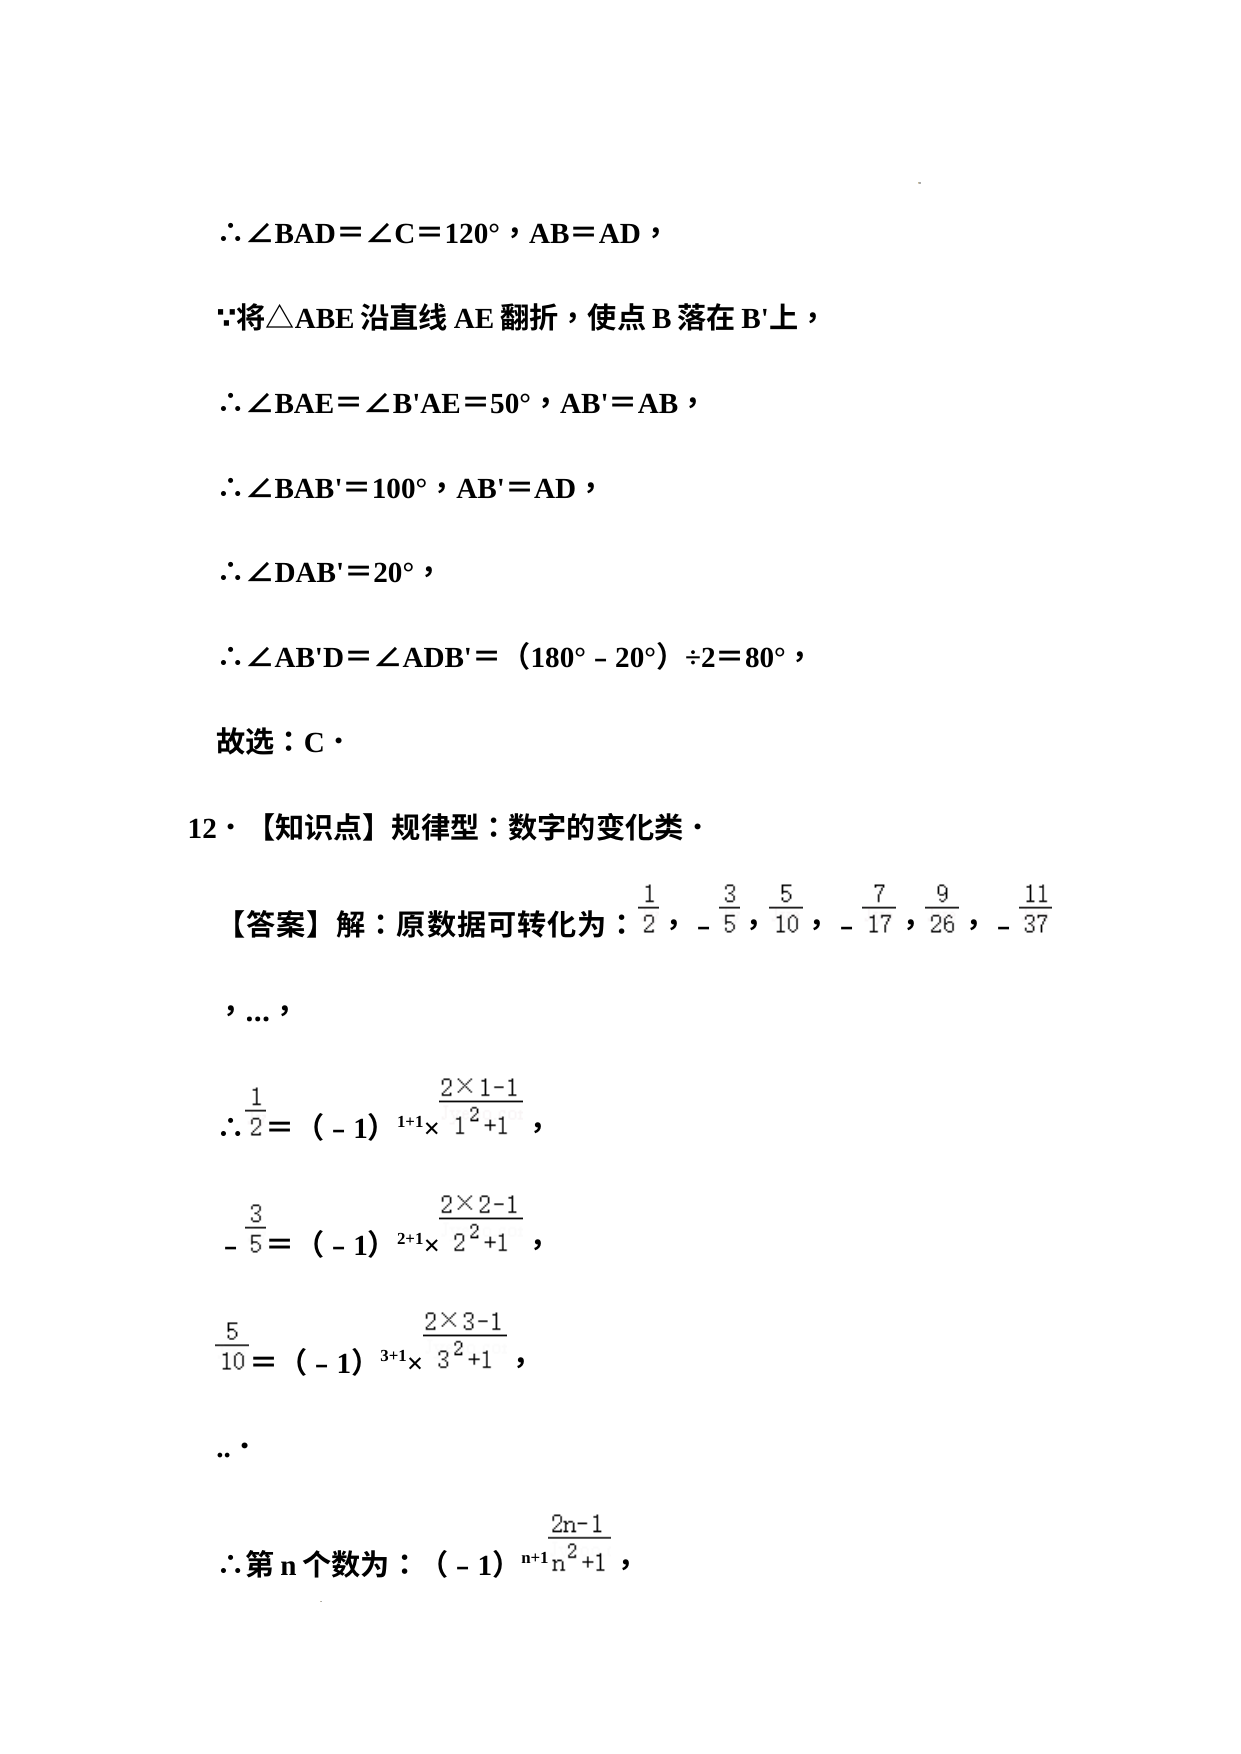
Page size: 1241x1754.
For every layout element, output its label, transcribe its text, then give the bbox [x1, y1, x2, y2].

picture [719, 880, 740, 936]
text 【答案】解：原数据可转化为：，﹣，，﹣，，﹣，…， [216, 880, 1053, 1042]
text ∴∠BAB'＝100°，AB'＝AD， [216, 454, 1053, 519]
text ∴∠BAD＝∠C＝120°，AB＝AD， [216, 200, 1053, 265]
picture [245, 1083, 266, 1139]
text 故选：C． [216, 709, 1053, 774]
picture [925, 880, 959, 936]
picture [862, 880, 896, 936]
picture [439, 1074, 523, 1139]
text ∴∠DAB'＝20°， [216, 539, 1053, 604]
picture [423, 1308, 507, 1373]
picture [548, 1510, 611, 1576]
text 12．【知识点】规律型：数字的变化类． [187, 793, 1053, 858]
text ＝（﹣1）3+1×， [216, 1297, 1053, 1394]
text ∵将△ABE沿直线AE翻折，使点B落在B'上， [216, 285, 1053, 350]
text ∴∠BAE＝∠B'AE＝50°，AB'＝AB， [216, 369, 1053, 434]
text ∴∠AB'D＝∠ADB'＝（180°﹣20°）÷2＝80°， [216, 624, 1053, 689]
picture [215, 1318, 249, 1373]
picture [1019, 880, 1052, 936]
picture [245, 1200, 266, 1256]
picture [439, 1191, 523, 1256]
text ∴＝（﹣1）1+1×， [216, 1062, 1053, 1159]
text ∴第n个数为：（﹣1）n+1， [216, 1499, 1053, 1596]
picture [638, 880, 659, 936]
text ..． [216, 1414, 1053, 1479]
picture [769, 880, 803, 936]
text ﹣＝（﹣1）2+1×， [216, 1179, 1053, 1277]
